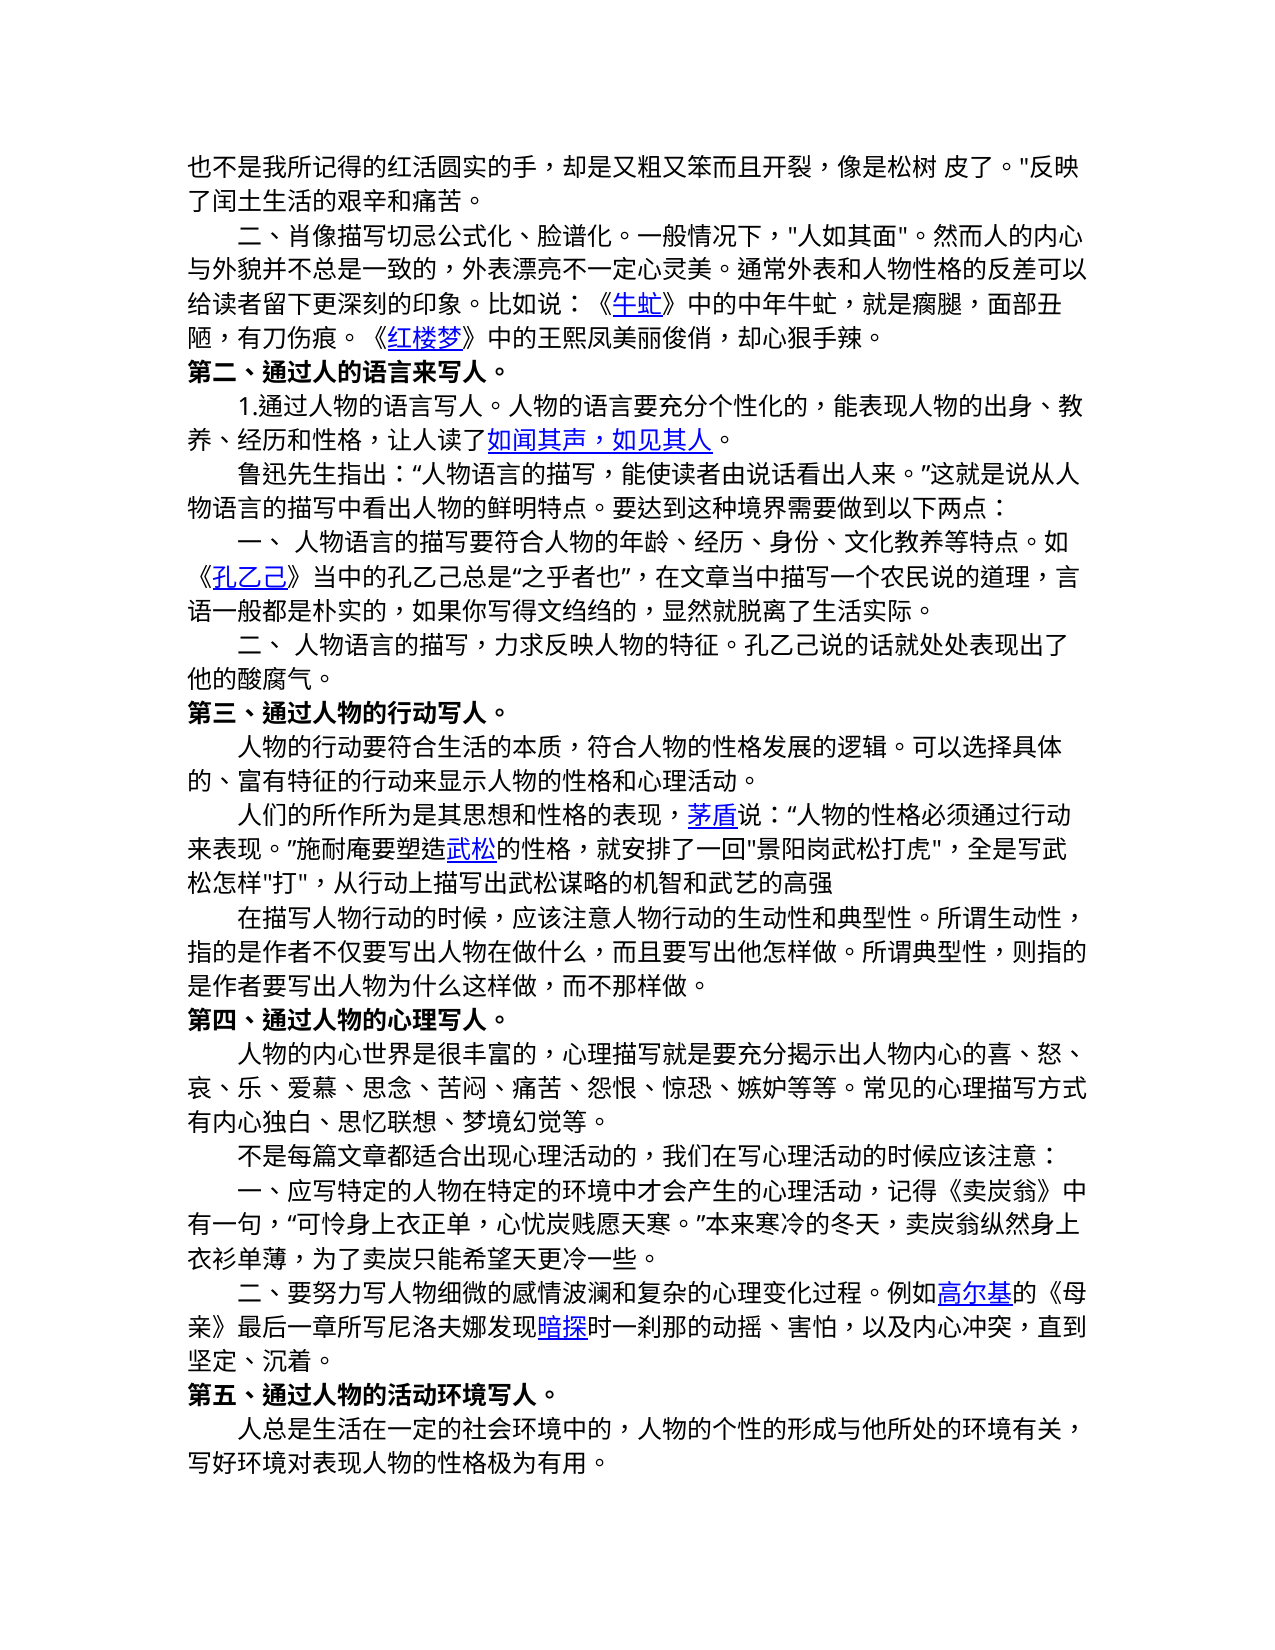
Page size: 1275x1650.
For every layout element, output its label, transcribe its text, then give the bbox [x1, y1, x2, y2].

text 第三、通过人物的行动写人。 [187, 696, 1087, 730]
text 第二、通过人的语言来写人。 [187, 354, 1087, 389]
text 在描写人物行动的时候，应该注意人物行动的生动性和典型性。所谓生动性，指的是作者不仅要写出人物在做什么，而且要写出他怎样做。所谓典型性，则指的是作者要写出人物为什么这样做，而不那样做。 [187, 900, 1087, 1002]
text 一、 人物语言的描写要符合人物的年龄、经历、身份、文化教养等特点。如《孔乙己》当中的孔乙己总是“之乎者也”，在文章当中描写一个农民说的道理，言语一般都是朴实的，如果你写得文绉绉的，显然就脱离了生活实际。 [187, 525, 1087, 627]
text 第五、通过人物的活动环境写人。 [187, 1378, 1087, 1412]
text 鲁迅先生指出：“人物语言的描写，能使读者由说话看出人来。”这就是说从人物语言的描写中看出人物的鲜明特点。要达到这种境界需要做到以下两点： [187, 457, 1087, 525]
text 二、要努力写人物细微的感情波澜和复杂的心理变化过程。例如高尔基的《母亲》最后一章所写尼洛夫娜发现暗探时一刹那的动摇、害怕，以及内心冲突，直到坚定、沉着。 [187, 1275, 1087, 1377]
text 1.通过人物的语言写人。人物的语言要充分个性化的，能表现人物的出身、教养、经历和性格，让人读了如闻其声，如见其人。 [187, 389, 1087, 457]
text 不是每篇文章都适合出现心理活动的，我们在写心理活动的时候应该注意： [187, 1139, 1087, 1173]
text 二、 人物语言的描写，力求反映人物的特征。孔乙己说的话就处处表现出了他的酸腐气。 [187, 627, 1087, 695]
text 人们的所作所为是其思想和性格的表现，茅盾说：“人物的性格必须通过行动来表现。”施耐庵要塑造武松的性格，就安排了一回"景阳岗武松打虎"，全是写武松怎样"打"，从行动上描写出武松谋略的机智和武艺的高强 [187, 798, 1087, 900]
text 人总是生活在一定的社会环境中的，人物的个性的形成与他所处的环境有关，写好环境对表现人物的性格极为有用。 [187, 1412, 1087, 1480]
text 第四、通过人物的心理写人。 [187, 1003, 1087, 1037]
text 一、应写特定的人物在特定的环境中才会产生的心理活动，记得《卖炭翁》中有一句，“可怜身上衣正单，心忧炭贱愿天寒。”本来寒冷的冬天，卖炭翁纵然身上衣衫单薄，为了卖炭只能希望天更冷一些。 [187, 1173, 1087, 1275]
text 人物的行动要符合生活的本质，符合人物的性格发展的逻辑。可以选择具体的、富有特征的行动来显示人物的性格和心理活动。 [187, 730, 1087, 798]
text 二、肖像描写切忌公式化、脸谱化。一般情况下，"人如其面"。然而人的内心与外貌并不总是一致的，外表漂亮不一定心灵美。通常外表和人物性格的反差可以给读者留下更深刻的印象。比如说：《牛虻》中的中年牛虻，就是瘸腿，面部丑陋，有刀伤痕。《红楼梦》中的王熙凤美丽俊俏，却心狠手辣。 [187, 218, 1087, 354]
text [187, 150, 1087, 218]
text 人物的内心世界是很丰富的，心理描写就是要充分揭示出人物内心的喜、怒、哀、乐、爱慕、思念、苦闷、痛苦、怨恨、惊恐、嫉妒等等。常见的心理描写方式有内心独白、思忆联想、梦境幻觉等。 [187, 1037, 1087, 1139]
